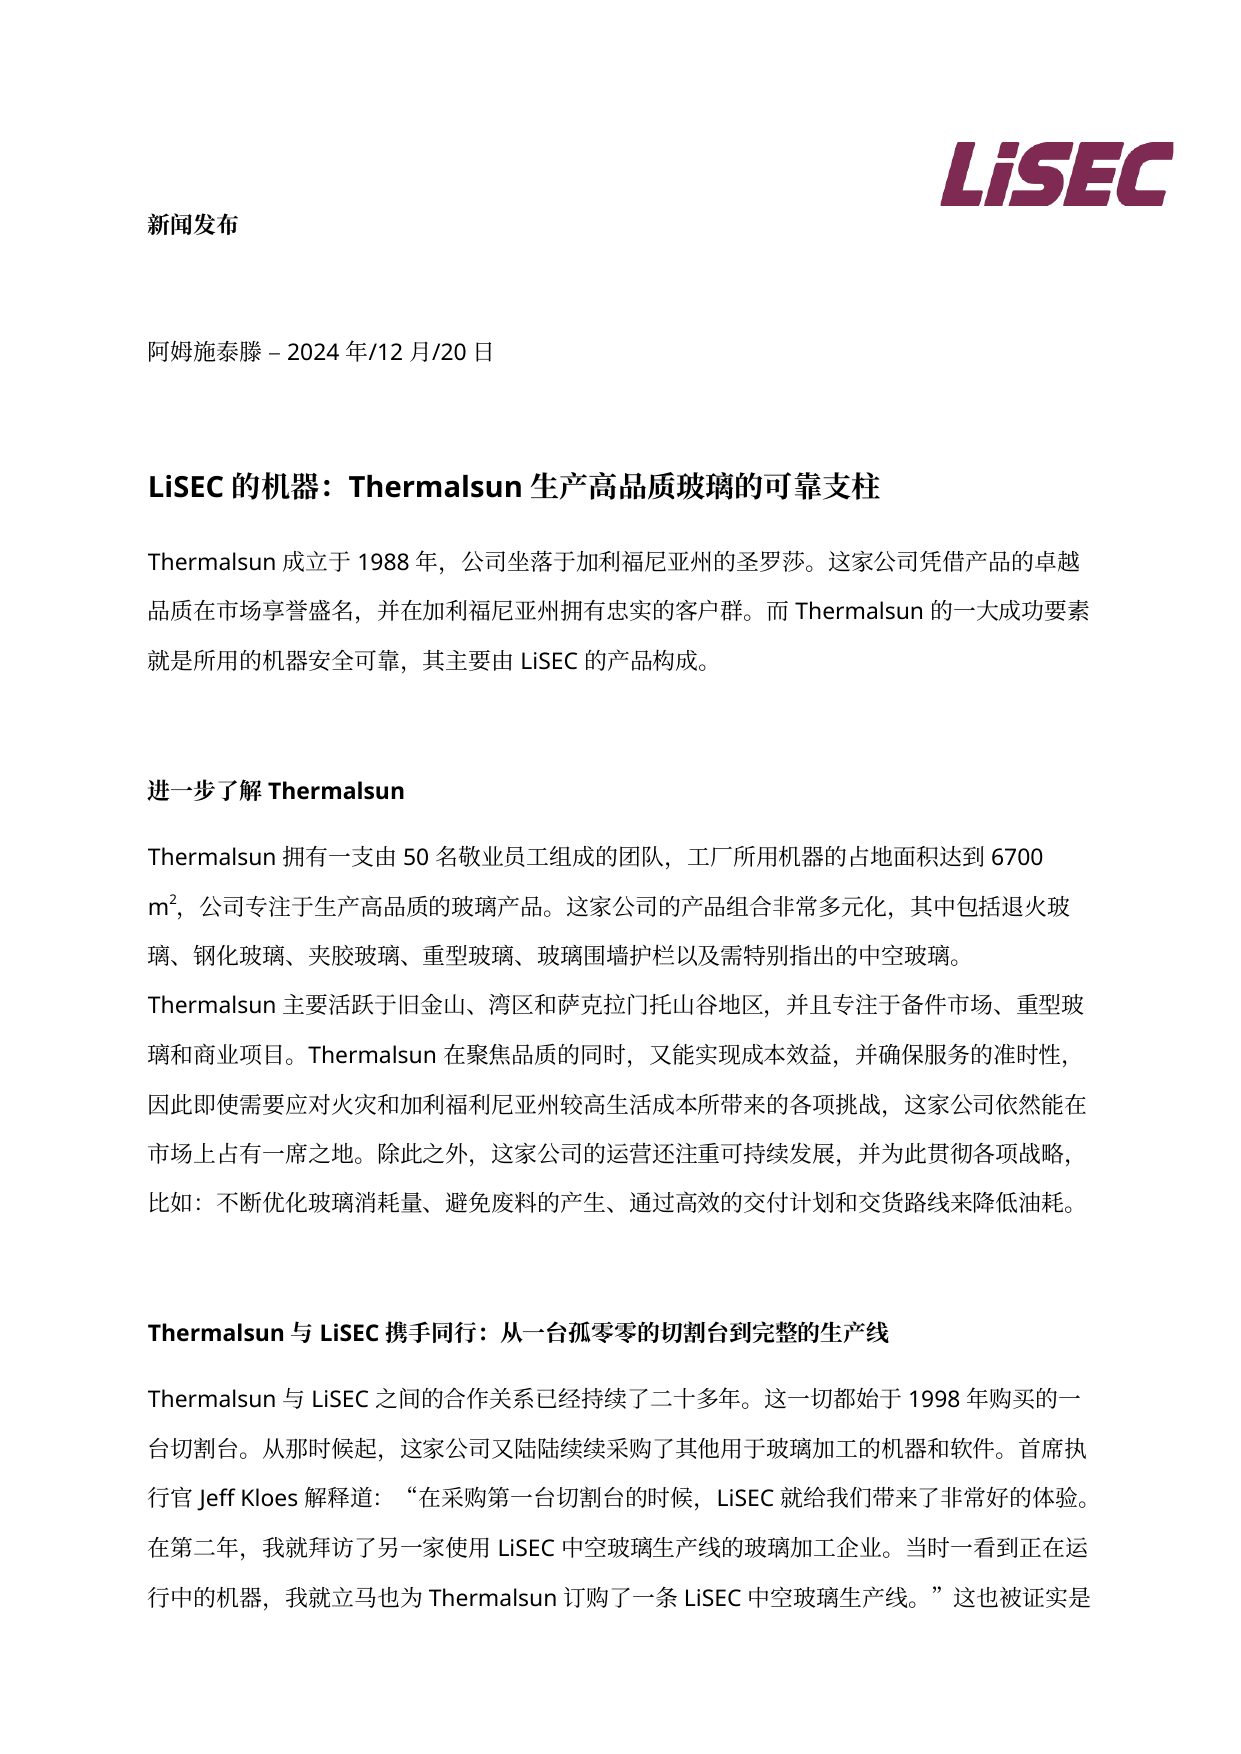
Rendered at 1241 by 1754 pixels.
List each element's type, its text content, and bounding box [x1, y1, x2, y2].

text LiSEC 的机器：Thermalsun 生产高品质玻璃的可靠支柱 [148, 464, 1093, 506]
text 进一步了解 Thermalsun [148, 773, 1093, 806]
text Thermalsun 与 LiSEC 携手同行：从一台孤零零的切割台到完整的生产线 [148, 1315, 1093, 1348]
picture [939, 142, 1173, 205]
text Thermalsun 成立于 1988 年，公司坐落于加利福尼亚州的圣罗莎。这家公司凭借产品的卓越品质在市场享誉盛名，并在加利福尼亚州拥有忠实的客户群。而 Thermalsun 的一大成功要素就是所用的机器安全可靠，其主要由 LiSEC 的产品构成。 [148, 544, 1093, 676]
text 阿姆施泰滕 – 2024 年/12 月/20 日 [148, 334, 1093, 367]
text Thermalsun 拥有一支由 50 名敬业员工组成的团队，工厂所用机器的占地面积达到 6700 m2，公司专注于生产高品质的玻璃产品。这家公司的产品组合非常多元化，其中包括退火玻璃、钢化玻璃、夹胶玻璃、重型玻璃、玻璃围墙护栏以及需特别指出的中空玻璃。Thermalsun 主要活跃于旧金山、湾区和萨克拉门托山谷地区，并且专注于备件市场、重型玻璃和商业项目。Thermalsun 在聚焦品质的同时，又能实现成本效益，并确保服务的准时性，因此即使需要应对火灾和加利福利尼亚州较高生活成本所带来的各项挑战，这家公司依然能在市场上占有一席之地。除此之外，这家公司的运营还注重可持续发展，并为此贯彻各项战略，比如：不断优化玻璃消耗量、避免废料的产生、通过高效的交付计划和交货路线来降低油耗。 [148, 839, 1093, 1218]
